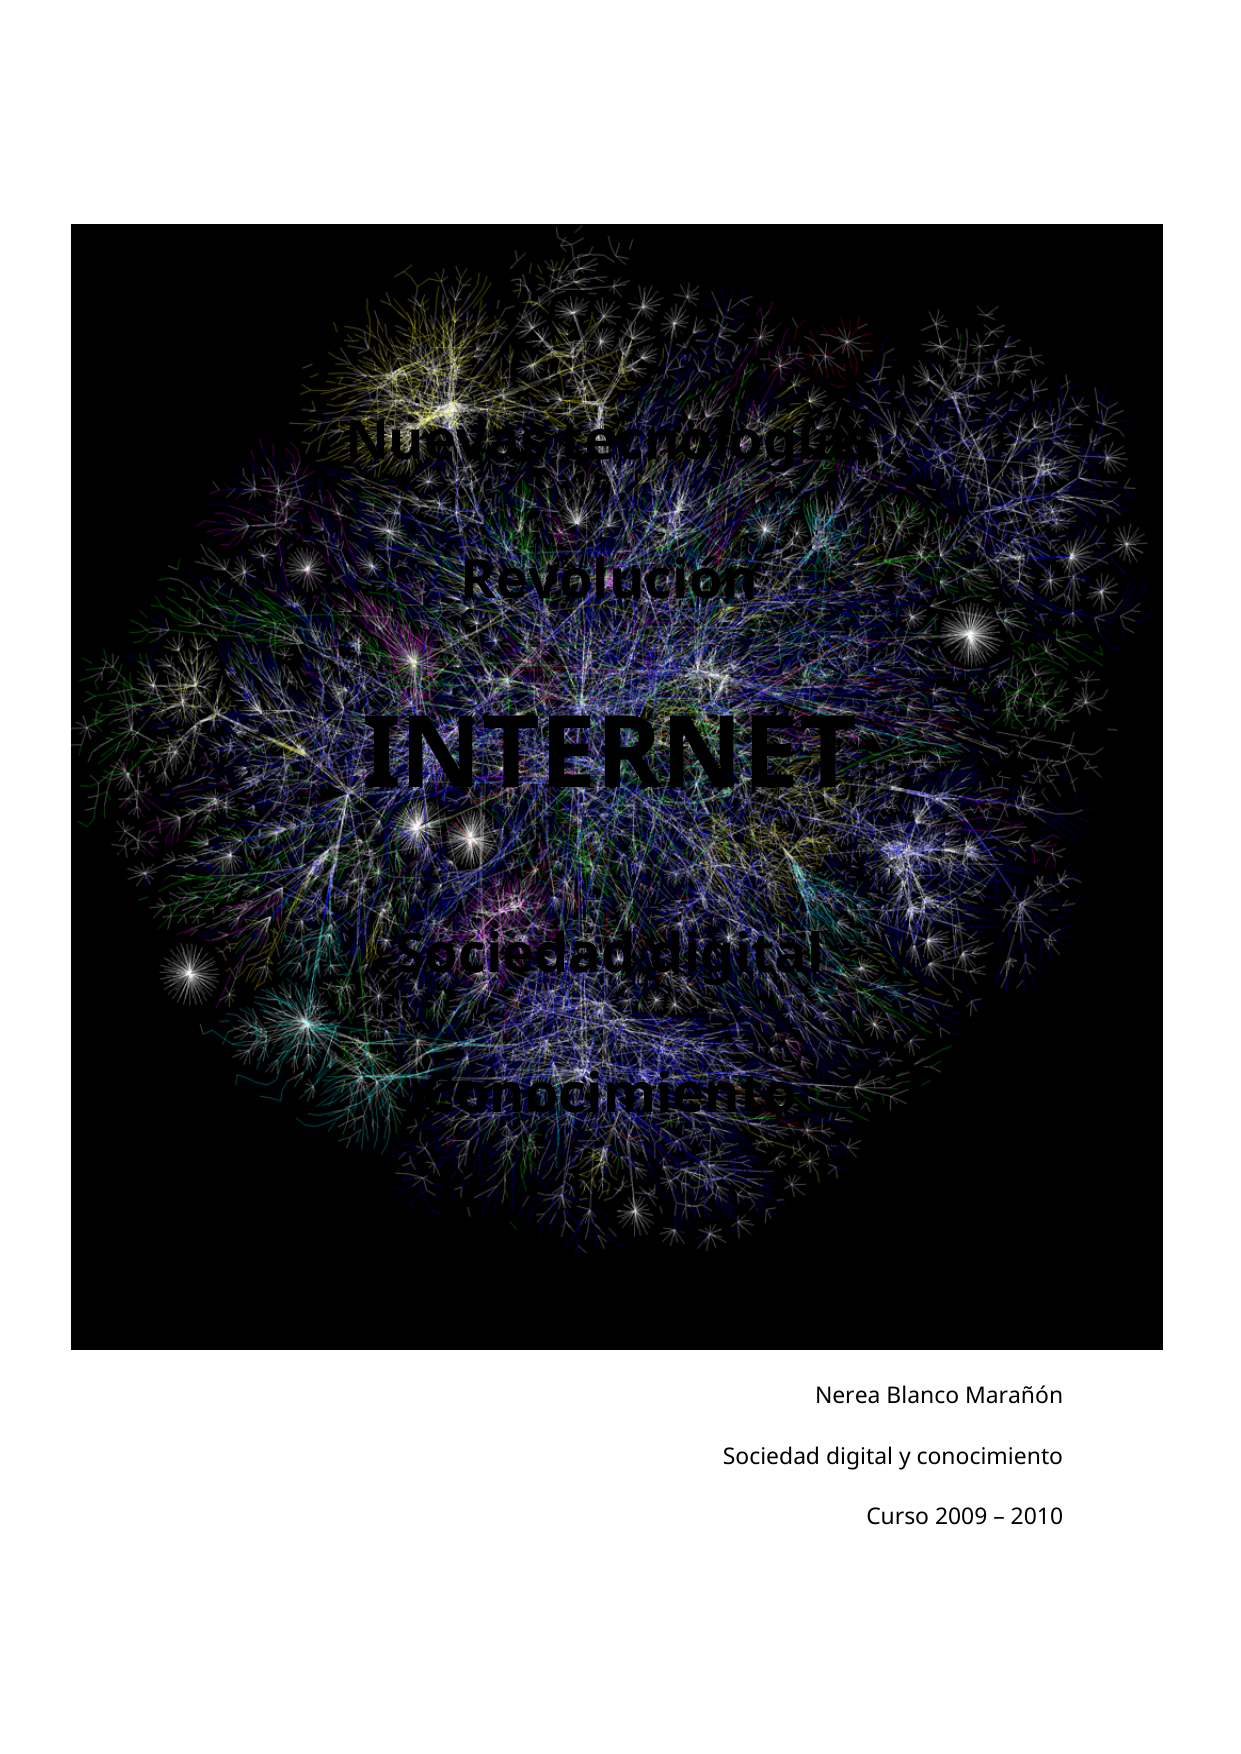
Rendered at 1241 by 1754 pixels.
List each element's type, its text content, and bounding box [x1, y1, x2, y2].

text Nerea Blanco Marañón [131, 1350, 1063, 1410]
text Sociedad digital y conocimiento [131, 1439, 1063, 1471]
text Curso 2009 – 2010 [131, 1500, 1063, 1531]
picture [71, 224, 1163, 1350]
